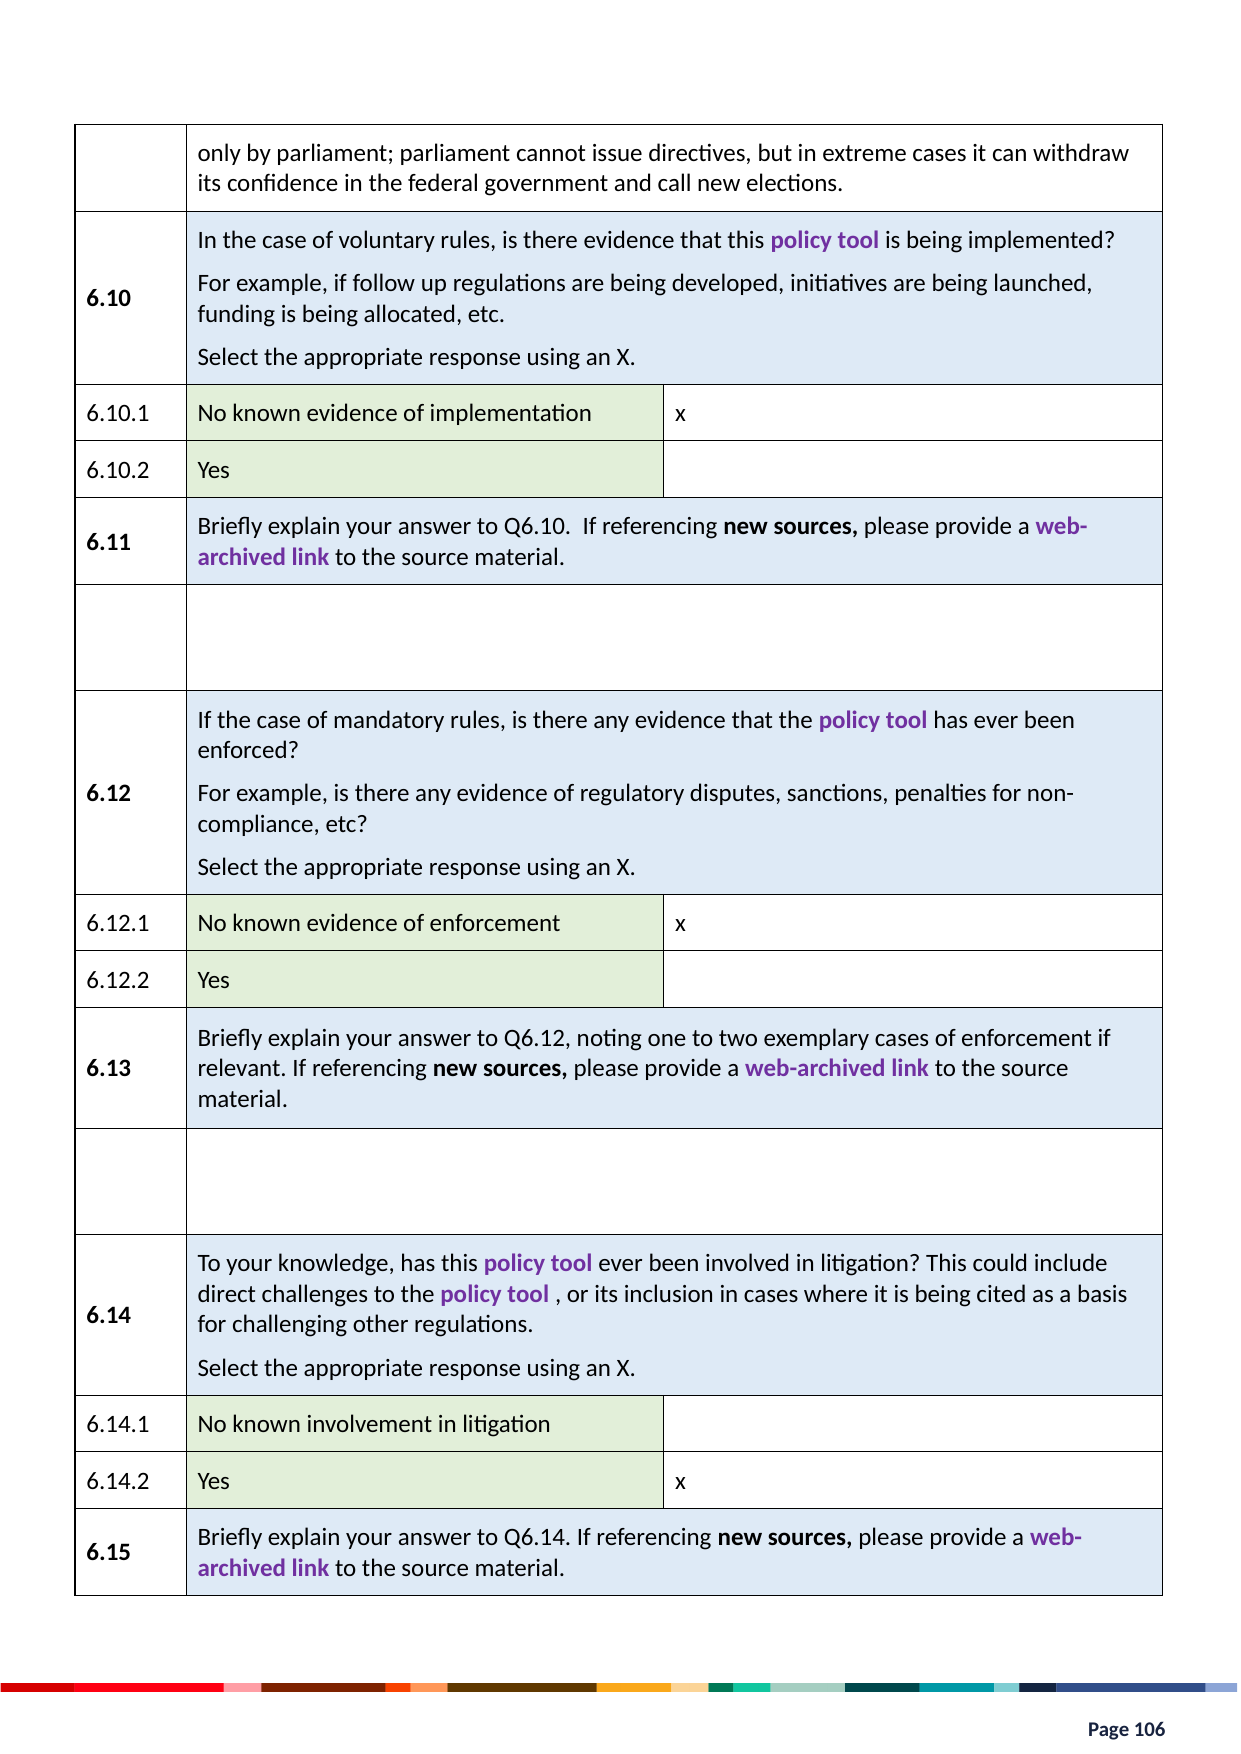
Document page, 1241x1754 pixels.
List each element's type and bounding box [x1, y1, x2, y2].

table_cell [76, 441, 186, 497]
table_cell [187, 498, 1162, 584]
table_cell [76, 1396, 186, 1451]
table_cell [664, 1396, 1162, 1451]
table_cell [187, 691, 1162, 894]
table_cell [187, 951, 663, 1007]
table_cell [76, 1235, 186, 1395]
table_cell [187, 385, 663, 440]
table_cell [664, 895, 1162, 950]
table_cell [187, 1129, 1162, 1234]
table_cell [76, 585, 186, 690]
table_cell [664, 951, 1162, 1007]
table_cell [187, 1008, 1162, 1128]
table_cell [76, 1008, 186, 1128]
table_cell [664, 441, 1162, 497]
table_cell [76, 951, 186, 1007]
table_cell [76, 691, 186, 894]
picture [0, 1683, 1236, 1692]
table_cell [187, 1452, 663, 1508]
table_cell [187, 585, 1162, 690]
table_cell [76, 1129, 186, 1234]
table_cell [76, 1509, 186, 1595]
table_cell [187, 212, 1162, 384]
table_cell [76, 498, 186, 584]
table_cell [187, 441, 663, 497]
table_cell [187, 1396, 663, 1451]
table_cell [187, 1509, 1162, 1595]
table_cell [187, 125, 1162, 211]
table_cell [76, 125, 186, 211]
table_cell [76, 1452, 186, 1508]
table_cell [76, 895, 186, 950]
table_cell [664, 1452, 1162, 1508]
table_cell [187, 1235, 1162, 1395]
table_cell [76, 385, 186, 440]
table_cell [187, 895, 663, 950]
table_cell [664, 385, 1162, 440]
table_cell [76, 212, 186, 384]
